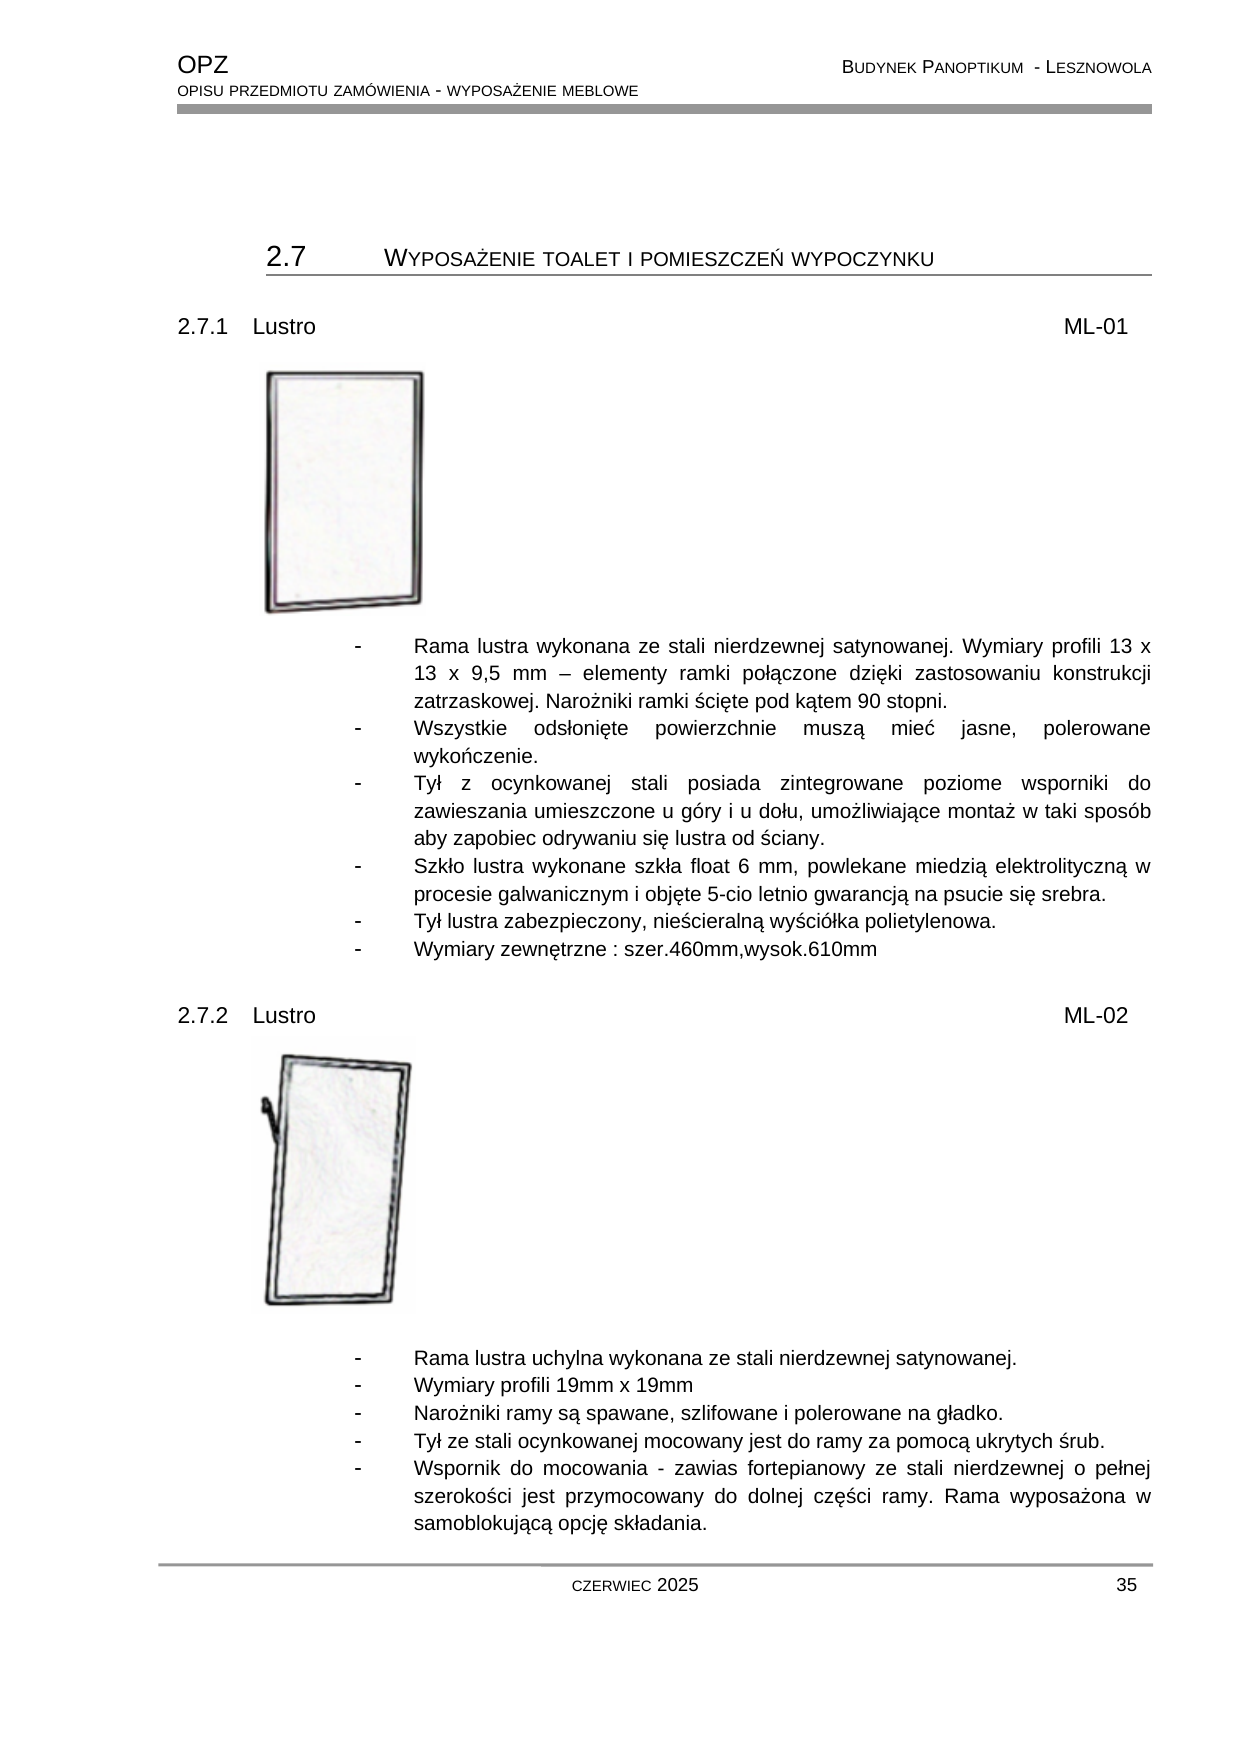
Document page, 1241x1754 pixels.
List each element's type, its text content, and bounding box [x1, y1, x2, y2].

list Tył ze stali ocynkowanej mocowany jest do ramy za pomocą ukrytych śrub. [354, 1428, 1152, 1452]
subtitle Lustro ML-01 [177, 313, 1152, 340]
picture [250, 1036, 417, 1314]
list Wszystkie odsłonięte powierzchnie muszą mieć jasne, polerowane wykończenie. [354, 716, 1152, 768]
list Rama lustra uchylna wykonana ze stali nierdzewnej satynowanej. [354, 1346, 1152, 1370]
subtitle Wyposażenie toalet i pomieszczeń wypoczynku [266, 239, 1152, 274]
list Tył z ocynkowanej stali posiada zintegrowane poziome wsporniki do zawieszania umieszczone u góry i u dołu, umożliwiające montaż w taki sposób aby zapobiec odrywaniu się lustra od ściany. [354, 771, 1152, 850]
list Wspornik do mocowania - zawias fortepianowy ze stali nierdzewnej o pełnej szerokości jest przymocowany do dolnej części ramy. Rama wyposażona w samoblokującą opcję składania. [354, 1456, 1152, 1535]
list Wymiary zewnętrzne : szer.460mm,wysok.610mm [354, 936, 1152, 961]
list Rama lustra wykonana ze stali nierdzewnej satynowanej. Wymiary profili 13 x 13 x 9,5 mm – elementy ramki połączone dzięki zastosowaniu konstrukcji zatrzaskowej. Narożniki ramki ścięte pod kątem 90 stopni. [354, 633, 1152, 712]
picture [258, 362, 427, 616]
list Szkło lustra wykonane szkła float 6 mm, powlekane miedzią elektrolityczną w procesie galwanicznym i objęte 5-cio letnio gwarancją na psucie się srebra. [354, 854, 1152, 905]
subtitle Lustro ML-02 [177, 1002, 1152, 1028]
list Narożniki ramy są spawane, szlifowane i polerowane na gładko. [354, 1401, 1152, 1425]
list Tył lustra zabezpieczony, nieścieralną wyściółka polietylenowa. [354, 909, 1152, 933]
list Wymiary profili 19mm x 19mm [354, 1373, 1152, 1397]
